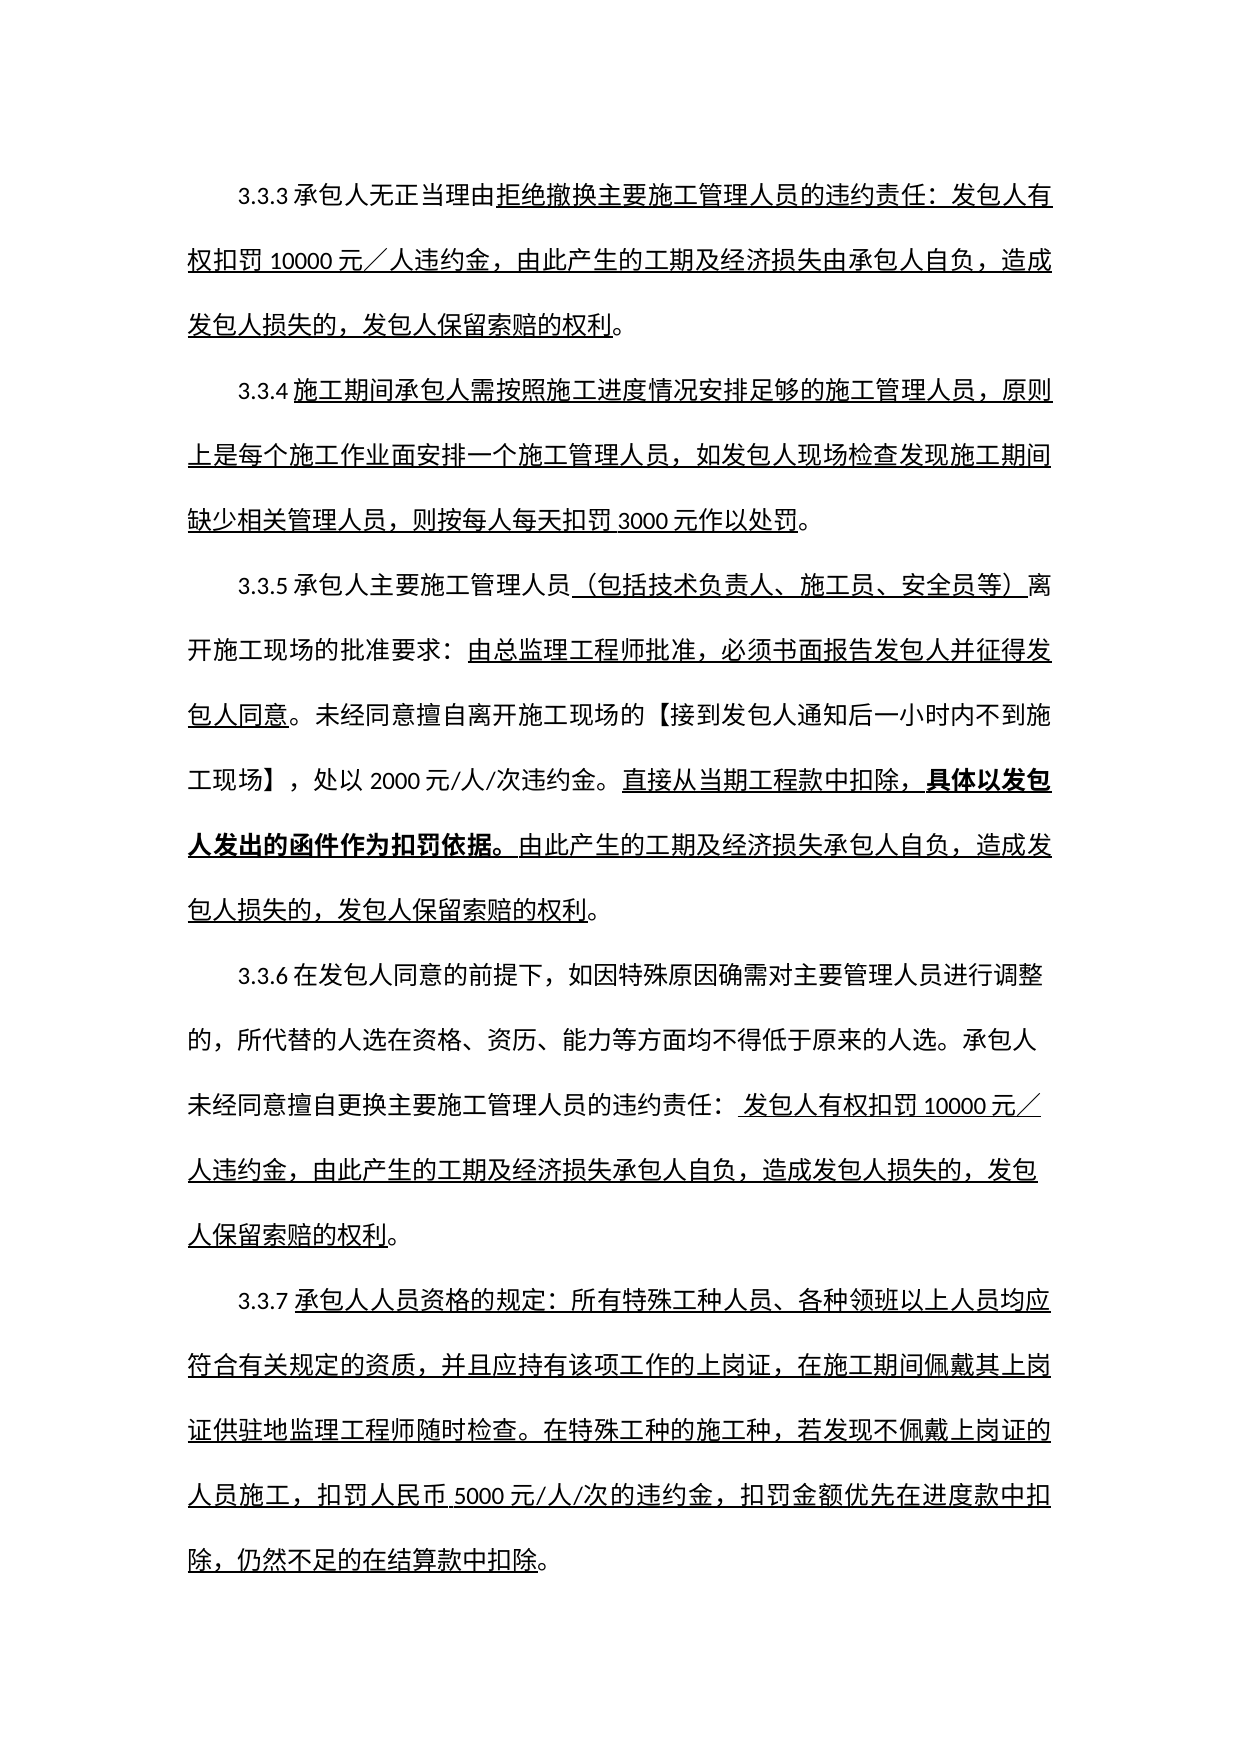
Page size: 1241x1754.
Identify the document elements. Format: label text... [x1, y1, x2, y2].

text 3.3.5承包人主要施工管理人员（包括技术负责人、施工员、安全员等）离开施工现场的批准要求：由总监理工程师批准，必须书面报告发包人并征得发包人同意。未经同意擅自离开施工现场的【接到发包人通知后一小时内不到施工现场】，处以2000元/人/次违约金。直接从当期工程款中扣除，具体以发包人发出的函件作为扣罚依据。由此产生的工期及经济损失承包人自负，造成发包人损失的，发包人保留索赔的权利。 [187, 552, 1053, 942]
text 3.3.6在发包人同意的前提下，如因特殊原因确需对主要管理人员进行调整的，所代替的人选在资格、资历、能力等方面均不得低于原来的人选。承包人未经同意擅自更换主要施工管理人员的违约责任： 发包人有权扣罚10000元／人违约金，由此产生的工期及经济损失承包人自负，造成发包人损失的，发包人保留索赔的权利。 [187, 942, 1053, 1267]
text 3.3.3承包人无正当理由拒绝撤换主要施工管理人员的违约责任：发包人有权扣罚10000元／人违约金，由此产生的工期及经济损失由承包人自负，造成发包人损失的，发包人保留索赔的权利。 [187, 162, 1053, 357]
text 3.3.4施工期间承包人需按照施工进度情况安排足够的施工管理人员，原则上是每个施工作业面安排一个施工管理人员，如发包人现场检查发现施工期间缺少相关管理人员，则按每人每天扣罚3000元作以处罚。 [187, 357, 1053, 552]
text 3.3.7 承包人人员资格的规定：所有特殊工种人员、各种领班以上人员均应符合有关规定的资质，并且应持有该项工作的上岗证，在施工期间佩戴其上岗证供驻地监理工程师随时检查。在特殊工种的施工种，若发现不佩戴上岗证的人员施工，扣罚人民币5000元/人/次的违约金，扣罚金额优先在进度款中扣除，仍然不足的在结算款中扣除。 [187, 1267, 1053, 1592]
